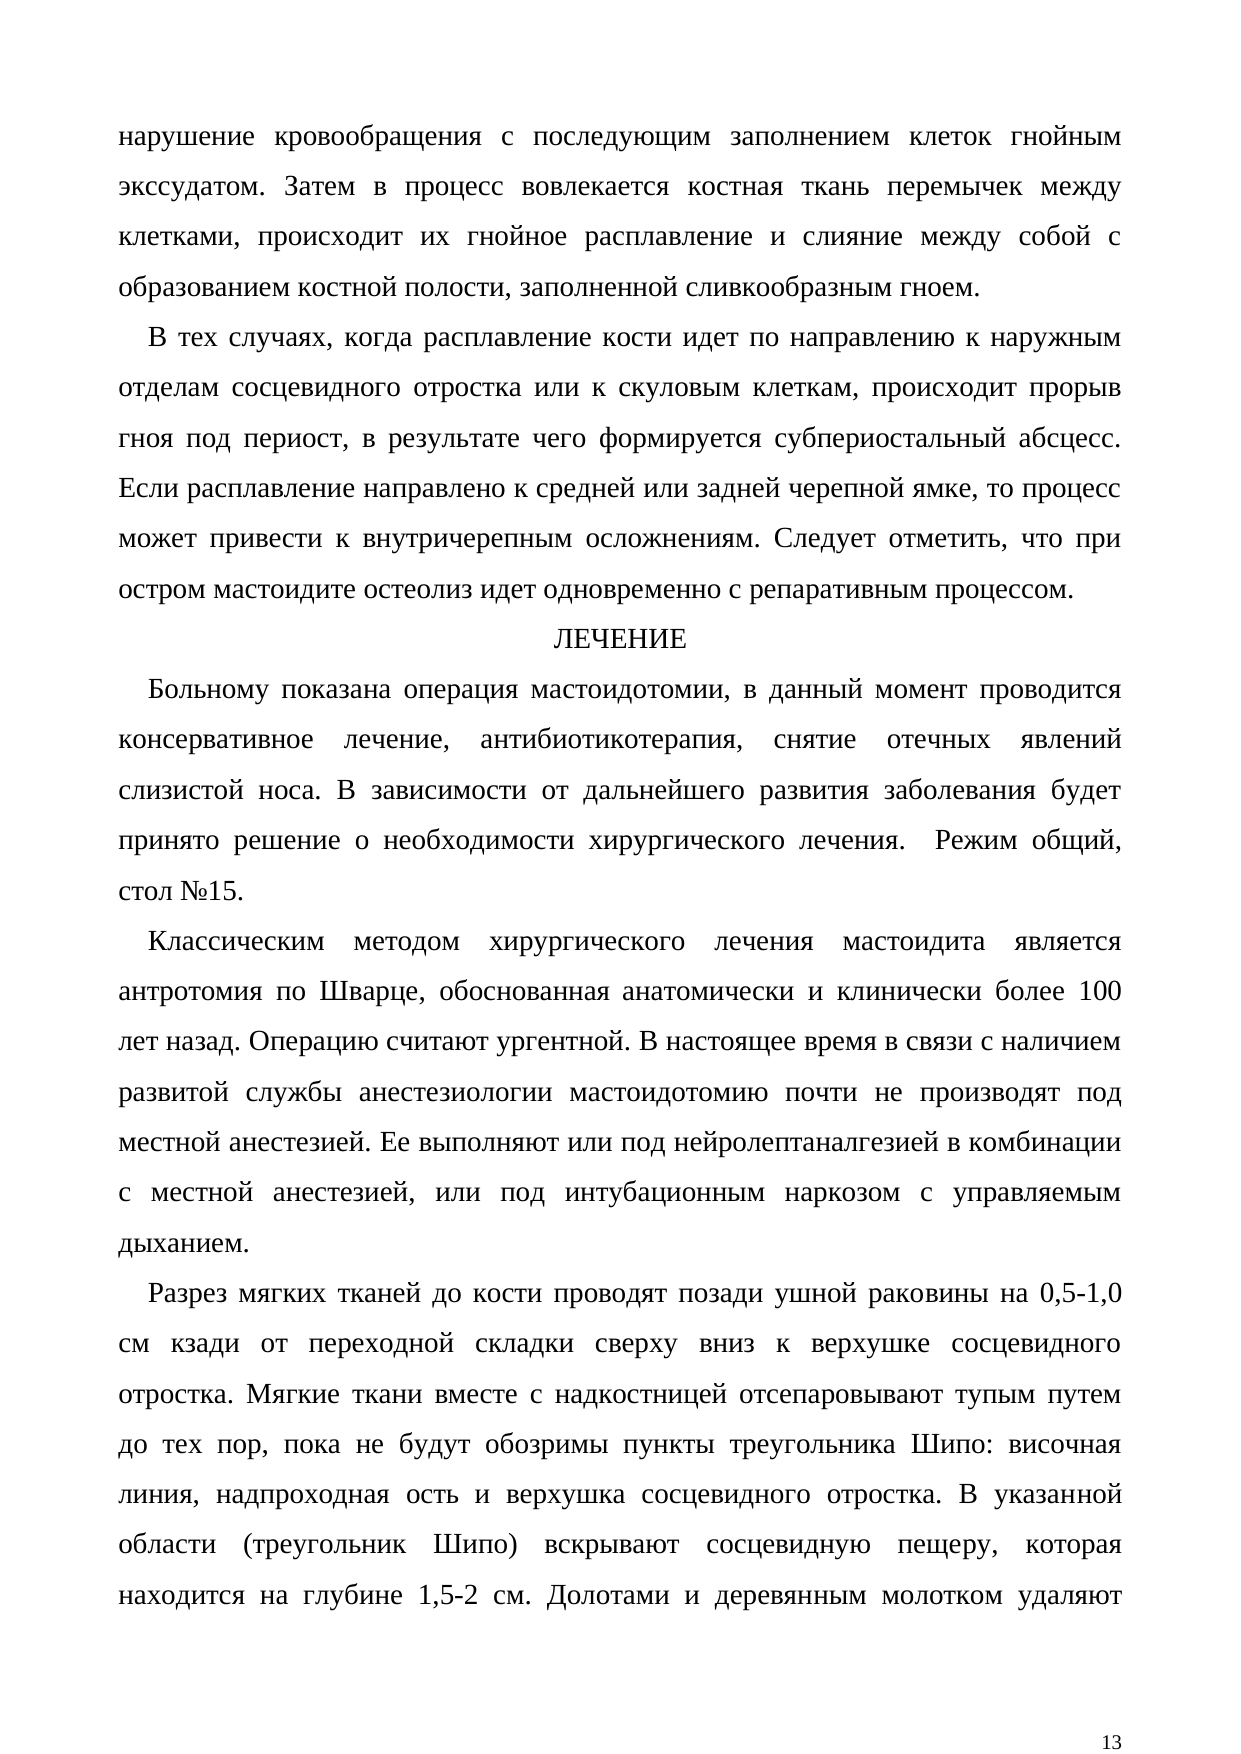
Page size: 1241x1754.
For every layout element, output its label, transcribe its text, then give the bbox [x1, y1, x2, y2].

subtitle ЛЕЧЕНИЕ [118, 621, 1122, 655]
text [118, 1275, 1122, 1611]
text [118, 118, 1122, 303]
text В тех случаях, когда расплавление кости идет по направлению к наружным отделам сосцевидного отростка или к скуловым клеткам, происходит прорыв гноя под периост, в результате чего формируется субпериостальный абсцесс. Если расплавление направлено к средней или задней черепной ямке, то процесс может привести к внутричерепным осложнениям. Следует отметить, что при остром мастоидите остеолиз идет одновременно с репаративным процессом. [118, 319, 1122, 604]
text Больному показана операция мастоидотомии, в данный момент проводится консервативное лечение, антибиотикотерапия, снятие отечных явлений слизистой носа. В зависимости от дальнейшего развития заболевания будет принято решение о необходимости хирургического лечения. Режим общий, стол №15. [118, 672, 1122, 906]
text Классическим методом хирургического лечения мастоидита является антротомия по Шварце, обоснованная анатомически и клинически более 100 лет назад. Операцию считают ургентной. В настоящее время в связи с наличием развитой службы анестезиологии мастоидотомию почти не производят под местной анестезией. Ее выполняют или под нейролептаналгезией в комбинации с местной анестезией, или под интубационным наркозом с управляемым дыханием. [118, 923, 1122, 1258]
